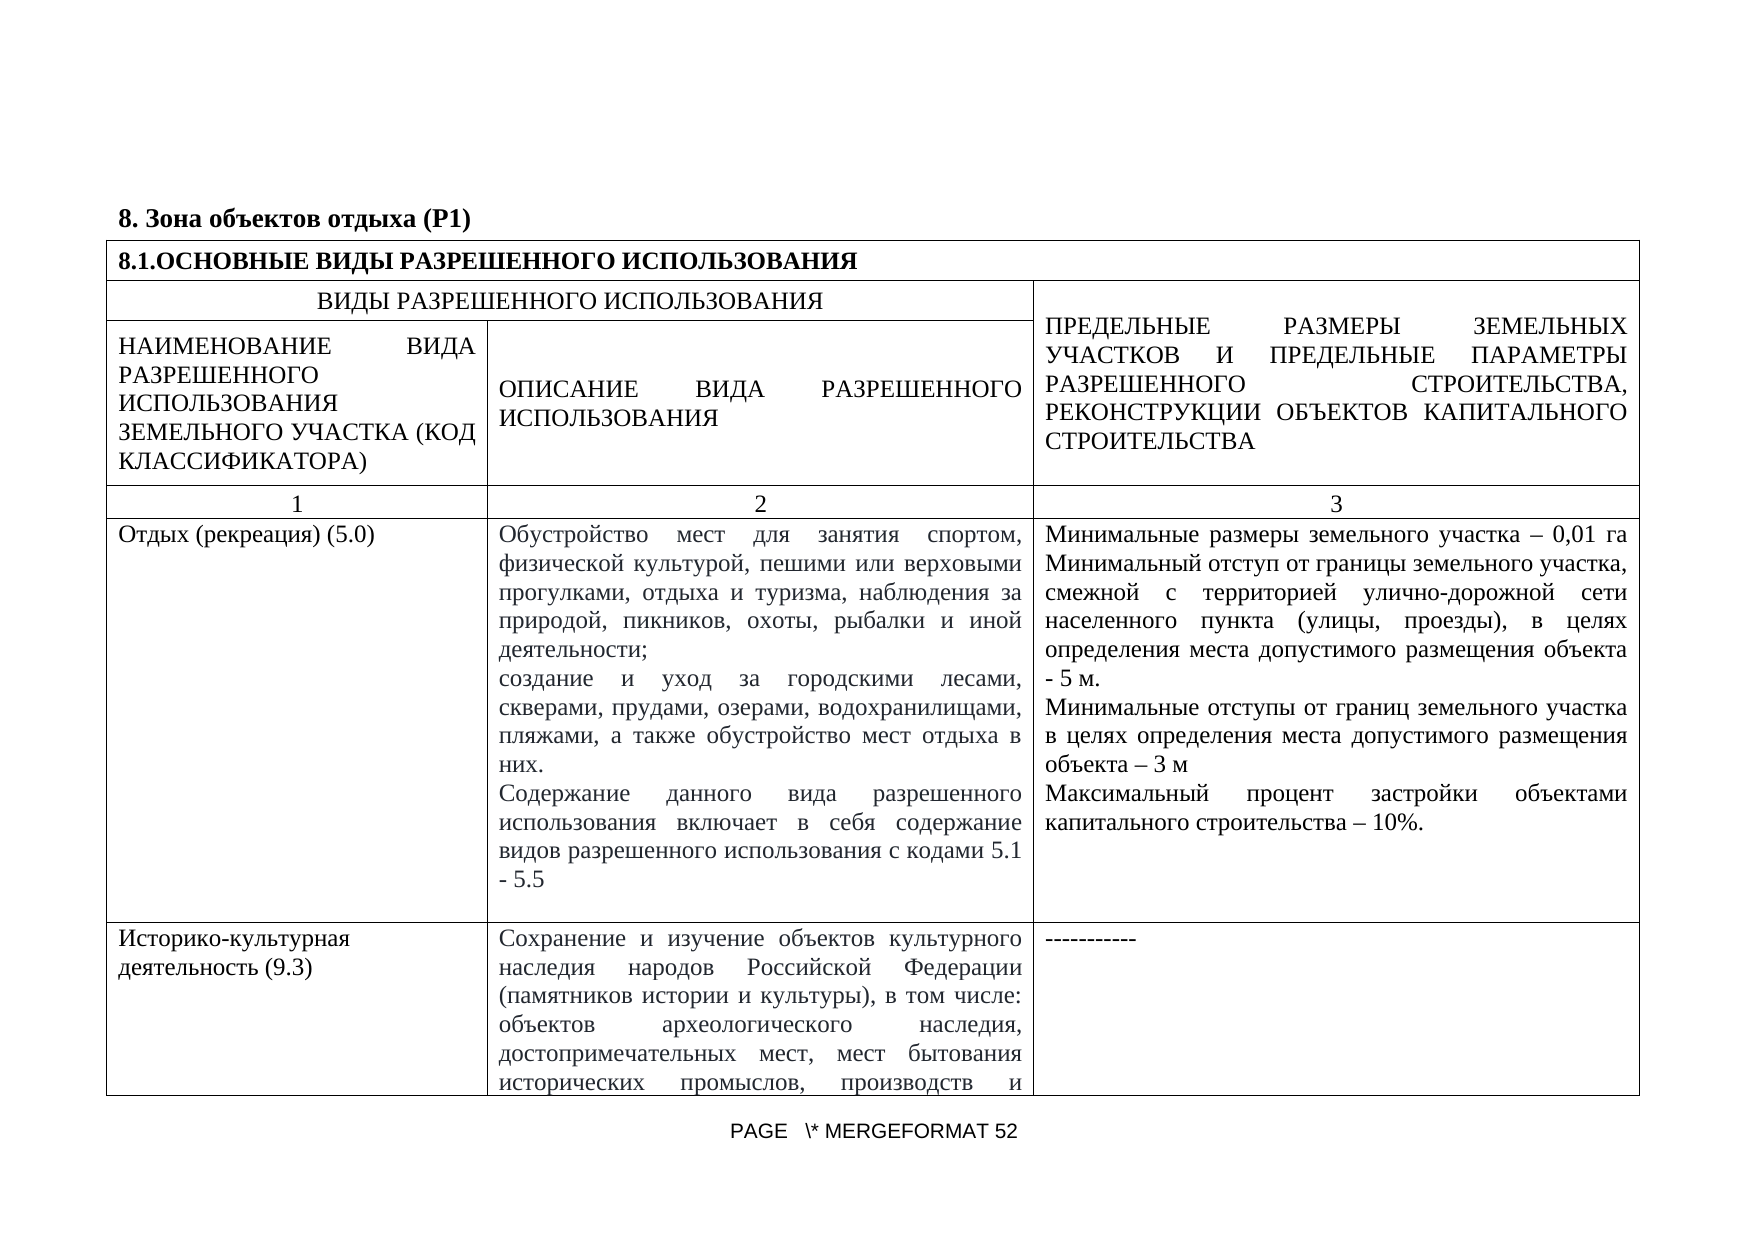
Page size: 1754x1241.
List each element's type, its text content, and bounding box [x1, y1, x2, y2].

table_header 8.1.ОСНОВНЫЕ ВИДЫ РАЗРЕШЕННОГО ИСПОЛЬЗОВАНИЯ [107, 241, 1639, 280]
table_cell НАИМЕНОВАНИЕ ВИДА РАЗРЕШЕННОГО ИСПОЛЬЗОВАНИЯ ЗЕМЕЛЬНОГО УЧАСТКА (КОД КЛАССИФИКАТОРА) [107, 321, 487, 484]
table_cell Минимальные размеры земельного участка – 0,01 га Минимальный отступ от границы земельного участка, смежной с территорией улично-дорожной сети населенного пункта (улицы, проезды), в целях определения места допустимого размещения объекта - 5 м. Минимальные отступы от границ земельного участка в целях определения места допустимого размещения объекта – 3 м Максимальный процент застройки объектами капитального строительства – 10%. [1034, 519, 1639, 922]
table_cell Отдых (рекреация) (5.0) [107, 519, 487, 922]
table_cell 1 [107, 486, 487, 518]
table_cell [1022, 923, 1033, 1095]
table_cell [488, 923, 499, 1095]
table_cell ВИДЫ РАЗРЕШЕННОГО ИСПОЛЬЗОВАНИЯ [107, 281, 1033, 320]
table_cell Обустройство мест для занятия спортом, физической культурой, пешими или верховыми прогулками, отдыха и туризма, наблюдения за природой, пикников, охоты, рыбалки и иной деятельности; создание и уход за городскими лесами, скверами, прудами, озерами, водохранилищами, пляжами, а также обустройство мест отдыха в них. Содержание данного вида разрешенного использования включает в себя содержание видов разрешенного использования с кодами 5.1 - 5.5 [488, 519, 1033, 922]
text 8. Зона объектов отдыха (Р1) [118, 202, 1624, 233]
table_cell 3 [1034, 486, 1639, 518]
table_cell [107, 923, 487, 1095]
table_cell ПРЕДЕЛЬНЫЕ РАЗМЕРЫ ЗЕМЕЛЬНЫХ УЧАСТКОВ И ПРЕДЕЛЬНЫЕ ПАРАМЕТРЫ РАЗРЕШЕННОГО СТРОИТЕЛЬСТВА, РЕКОНСТРУКЦИИ ОБЪЕКТОВ КАПИТАЛЬНОГО СТРОИТЕЛЬСТВА [1034, 281, 1639, 484]
table_cell 2 [488, 486, 1033, 518]
table_cell ----------- [1034, 923, 1639, 1095]
table_cell ОПИСАНИЕ ВИДА РАЗРЕШЕННОГО ИСПОЛЬЗОВАНИЯ [488, 321, 1033, 484]
